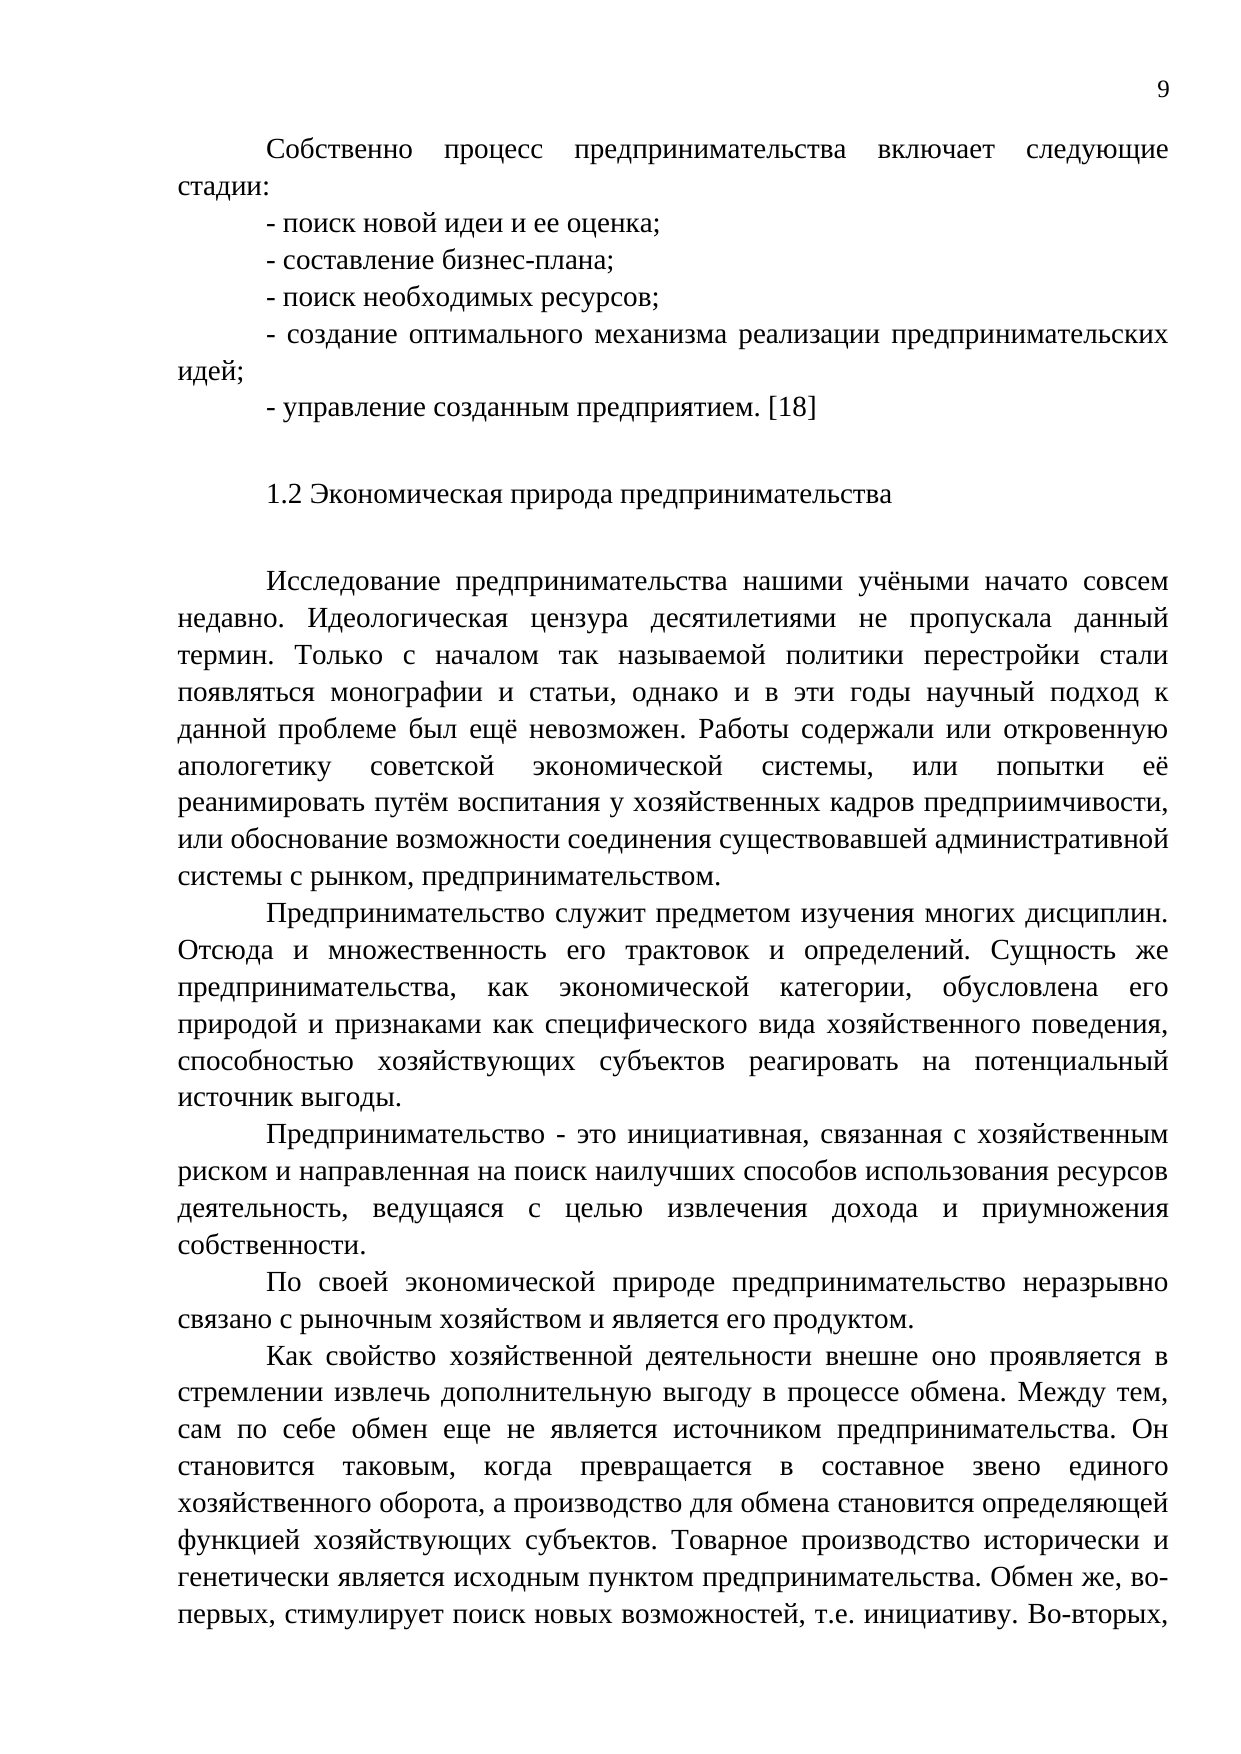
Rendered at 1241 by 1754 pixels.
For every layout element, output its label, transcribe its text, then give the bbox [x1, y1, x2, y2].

text - поиск необходимых ресурсов; [177, 279, 1169, 312]
text По своей экономической природе предпринимательство неразрывно связано с рыночным хозяйством и является его продуктом. [177, 1264, 1169, 1334]
text Предпринимательство - это инициативная, связанная с хозяйственным риском и направленная на поиск наилучших способов использования ресурсов деятельность, ведущаяся с целью извлечения дохода и приумножения собственности. [177, 1116, 1169, 1261]
text - составление бизнес-плана; [177, 242, 1169, 276]
text - создание оптимального механизма реализации предпринимательских идей; [177, 316, 1169, 386]
text 1.2 Экономическая природа предпринимательства [177, 476, 1169, 510]
text - поиск новой идеи и ее оценка; [177, 205, 1169, 239]
text Собственно процесс предпринимательства включает следующие стадии: [177, 131, 1169, 202]
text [177, 1338, 1169, 1629]
text Предпринимательство служит предметом изучения многих дисциплин. Отсюда и множественность его трактовок и определений. Сущность же предпринимательства, как экономической категории, обусловлена его природой и признаками как специфического вида хозяйственного поведения, способностью хозяйствующих субъектов реагировать на потенциальный источник выгоды. [177, 895, 1169, 1113]
text - управление созданным предприятием. [18] [177, 389, 1169, 423]
text Исследование предпринимательства нашими учёными начато совсем недавно. Идеологическая цензура десятилетиями не пропускала данный термин. Только с началом так называемой политики перестройки стали появляться монографии и статьи, однако и в эти годы научный подход к данной проблеме был ещё невозможен. Работы содержали или откровенную апологетику советской экономической системы, или попытки её реанимировать путём воспитания у хозяйственных кадров предприимчивости, или обоснование возможности соединения существовавшей административной системы с рынком, предпринимательством. [177, 563, 1169, 892]
